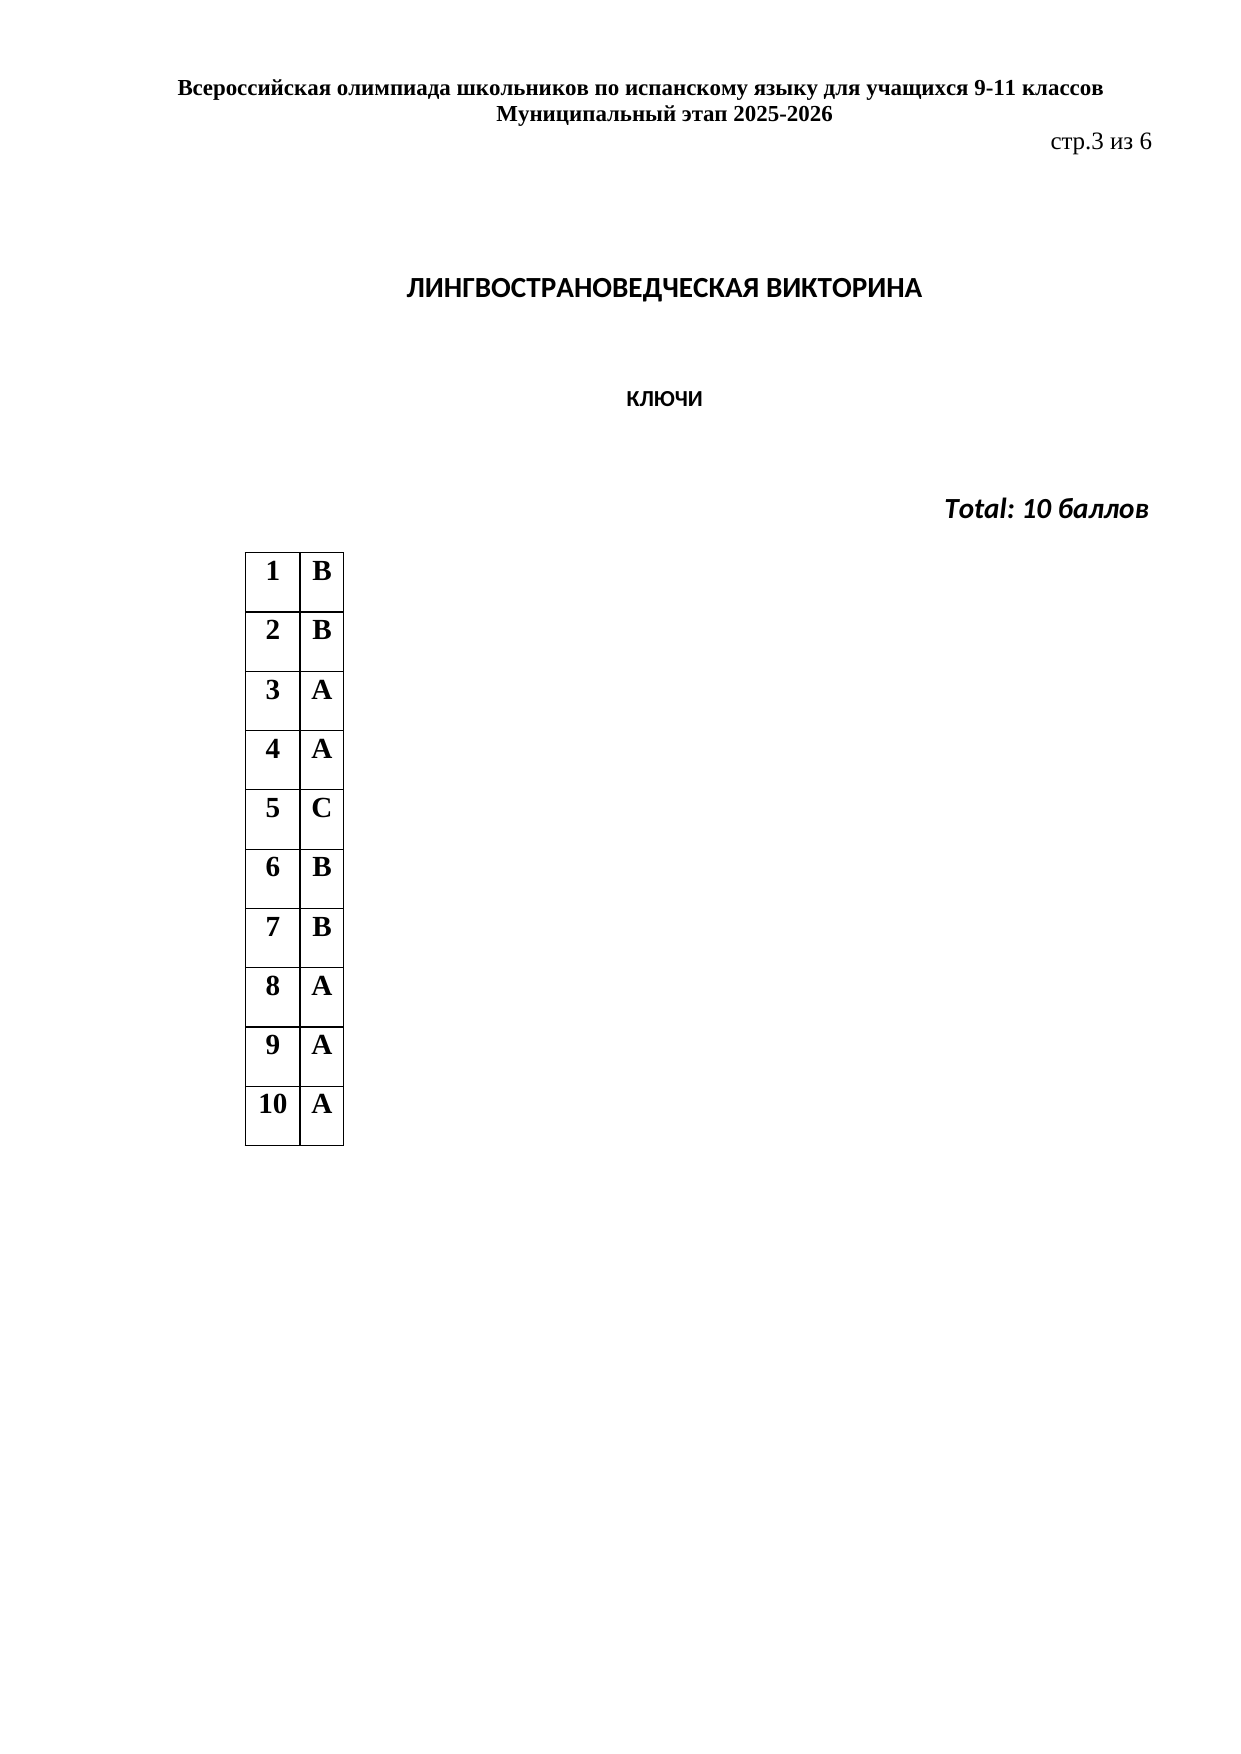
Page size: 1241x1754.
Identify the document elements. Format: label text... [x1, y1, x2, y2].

table_cell A [301, 1087, 343, 1145]
table_cell 4 [246, 731, 299, 789]
table_cell 8 [246, 968, 299, 1026]
text ЛИНГВОСТРАНОВЕДЧЕСКАЯ ВИКТОРИНА [177, 269, 1152, 305]
table_cell B [301, 909, 343, 967]
table_cell 5 [246, 790, 299, 848]
table_cell 9 [246, 1028, 299, 1086]
table_cell 10 [246, 1087, 299, 1145]
table_cell 7 [246, 909, 299, 967]
table_cell A [301, 968, 343, 1026]
table_cell A [301, 672, 343, 730]
table_cell B [301, 613, 343, 671]
table_cell A [301, 1028, 343, 1086]
table_cell A [301, 731, 343, 789]
text Ключи [177, 384, 1152, 412]
table_cell 6 [246, 850, 299, 908]
table_cell 2 [246, 613, 299, 671]
text Total: 10 баллов [177, 490, 1152, 526]
table_cell B [301, 850, 343, 908]
table_cell 3 [246, 672, 299, 730]
table_header 1 [246, 553, 299, 611]
table_cell C [301, 790, 343, 848]
table_header B [301, 553, 343, 611]
